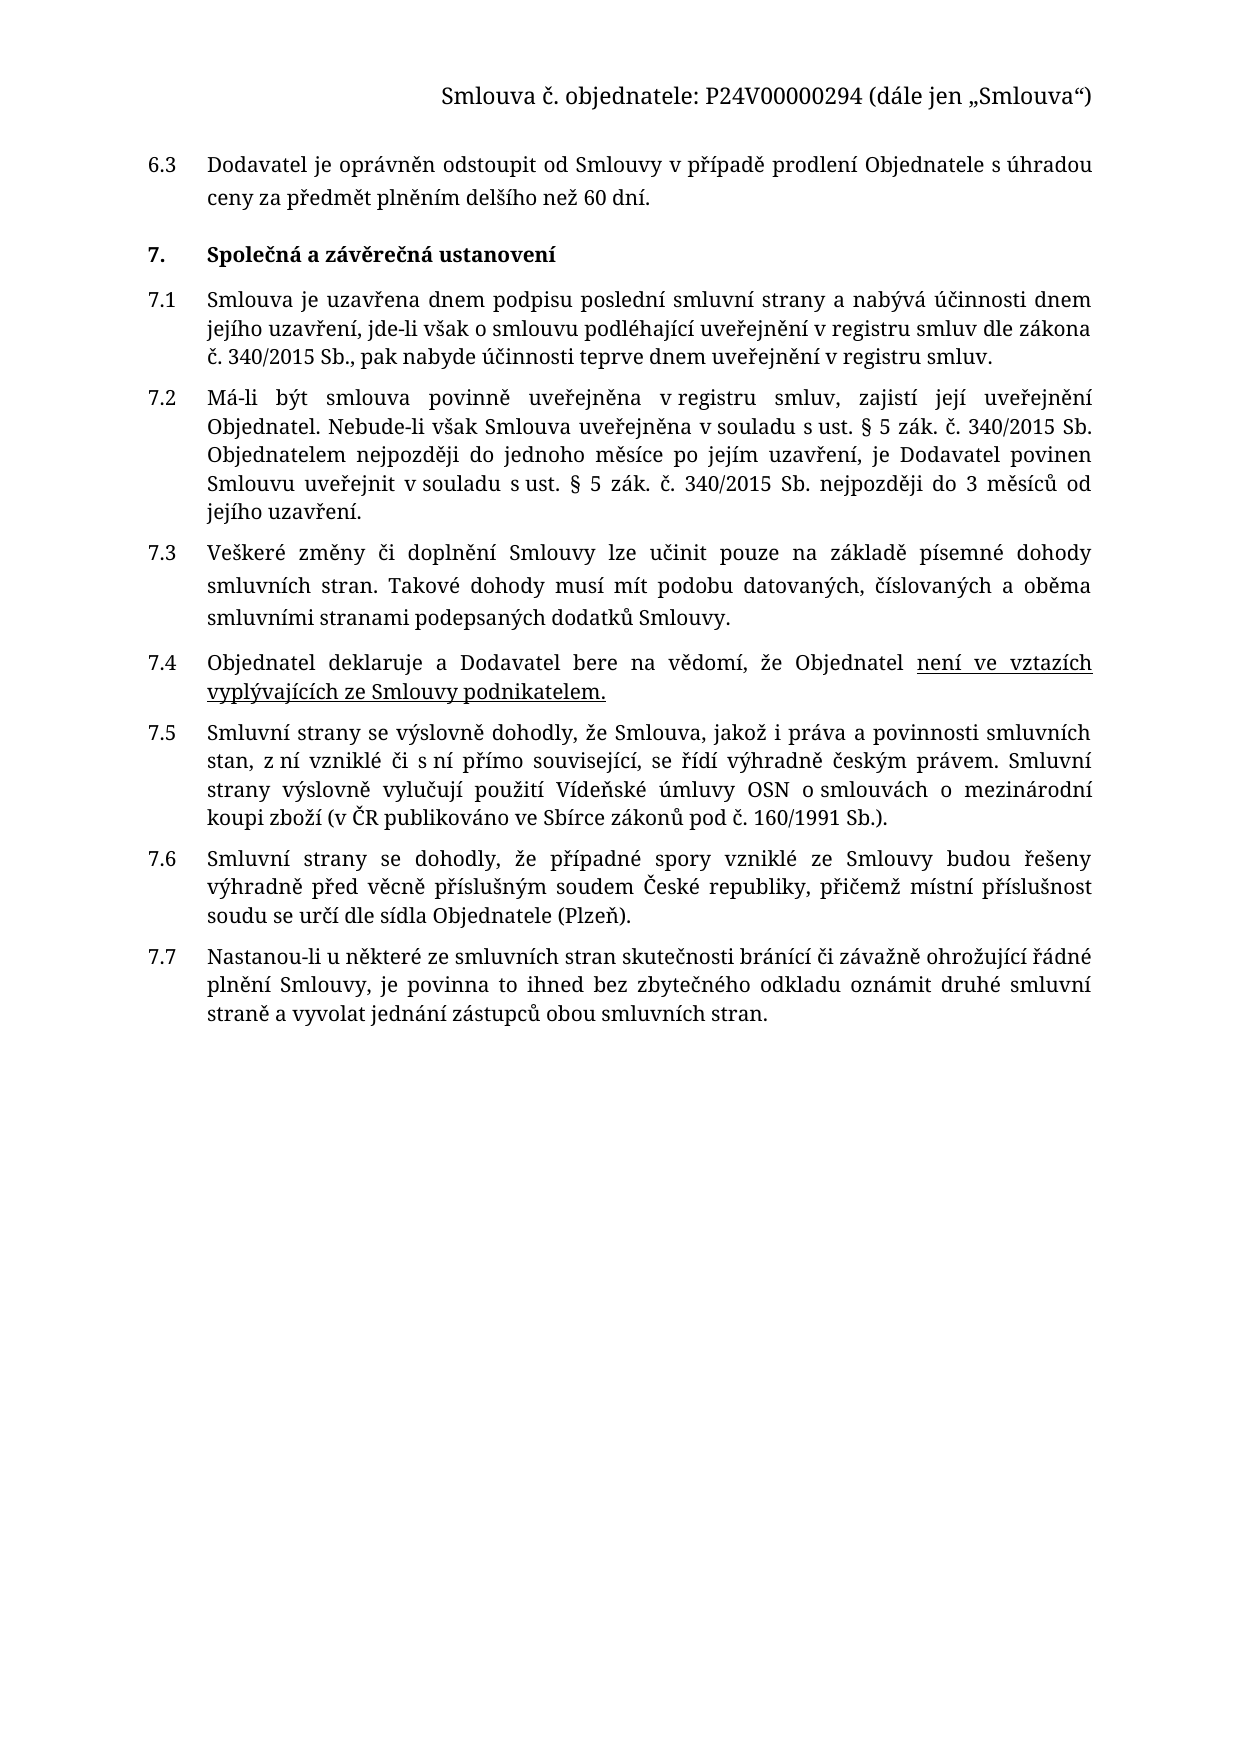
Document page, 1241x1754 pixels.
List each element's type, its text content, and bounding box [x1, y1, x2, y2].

list Společná a závěrečná ustanovení [148, 241, 1092, 269]
list Má-li být smlouva povinně uveřejněna v registru smluv, zajistí její uveřejnění Objednatel. Nebude-li však Smlouva uveřejněna v souladu s ust. § 5 zák. č. 340/2015 Sb. Objednatelem nejpozději do jednoho měsíce po jejím uzavření, je Dodavatel povinen Smlouvu uveřejnit v souladu s ust. § 5 zák. č. 340/2015 Sb. nejpozději do 3 měsíců od jejího uzavření. [148, 383, 1092, 526]
list Dodavatel je oprávněn odstoupit od Smlouvy v případě prodlení Objednatele s úhradou ceny za předmět plněním delšího než 60 dní. [148, 150, 1092, 211]
list Veškeré změny či doplnění Smlouvy lze učinit pouze na základě písemné dohody smluvních stran. Takové dohody musí mít podobu datovaných, číslovaných a oběma smluvními stranami podepsaných dodatků Smlouvy. [148, 538, 1092, 632]
list Smlouva je uzavřena dnem podpisu poslední smluvní strany a nabývá účinnosti dnem jejího uzavření, jde-li však o smlouvu podléhající uveřejnění v registru smluv dle zákona č. 340/2015 Sb., pak nabyde účinnosti teprve dnem uveřejnění v registru smluv. [148, 286, 1092, 371]
list Objednatel deklaruje a Dodavatel bere na vědomí, že Objednatel není ve vztazích vyplývajících ze Smlouvy podnikatelem. [148, 648, 1092, 705]
list Nastanou-li u některé ze smluvních stran skutečnosti bránící či závažně ohrožující řádné plnění Smlouvy, je povinna to ihned bez zbytečného odkladu oznámit druhé smluvní straně a vyvolat jednání zástupců obou smluvních stran. [148, 942, 1092, 1027]
list Smluvní strany se výslovně dohodly, že Smlouva, jakož i práva a povinnosti smluvních stan, z ní vzniklé či s ní přímo související, se řídí výhradně českým právem. Smluvní strany výslovně vylučují použití Vídeňské úmluvy OSN o smlouvách o mezinárodní koupi zboží (v ČR publikováno ve Sbírce zákonů pod č. 160/1991 Sb.). [148, 718, 1092, 832]
list Smluvní strany se dohodly, že případné spory vzniklé ze Smlouvy budou řešeny výhradně před věcně příslušným soudem České republiky, přičemž místní příslušnost soudu se určí dle sídla Objednatele (Plzeň). [148, 844, 1092, 929]
